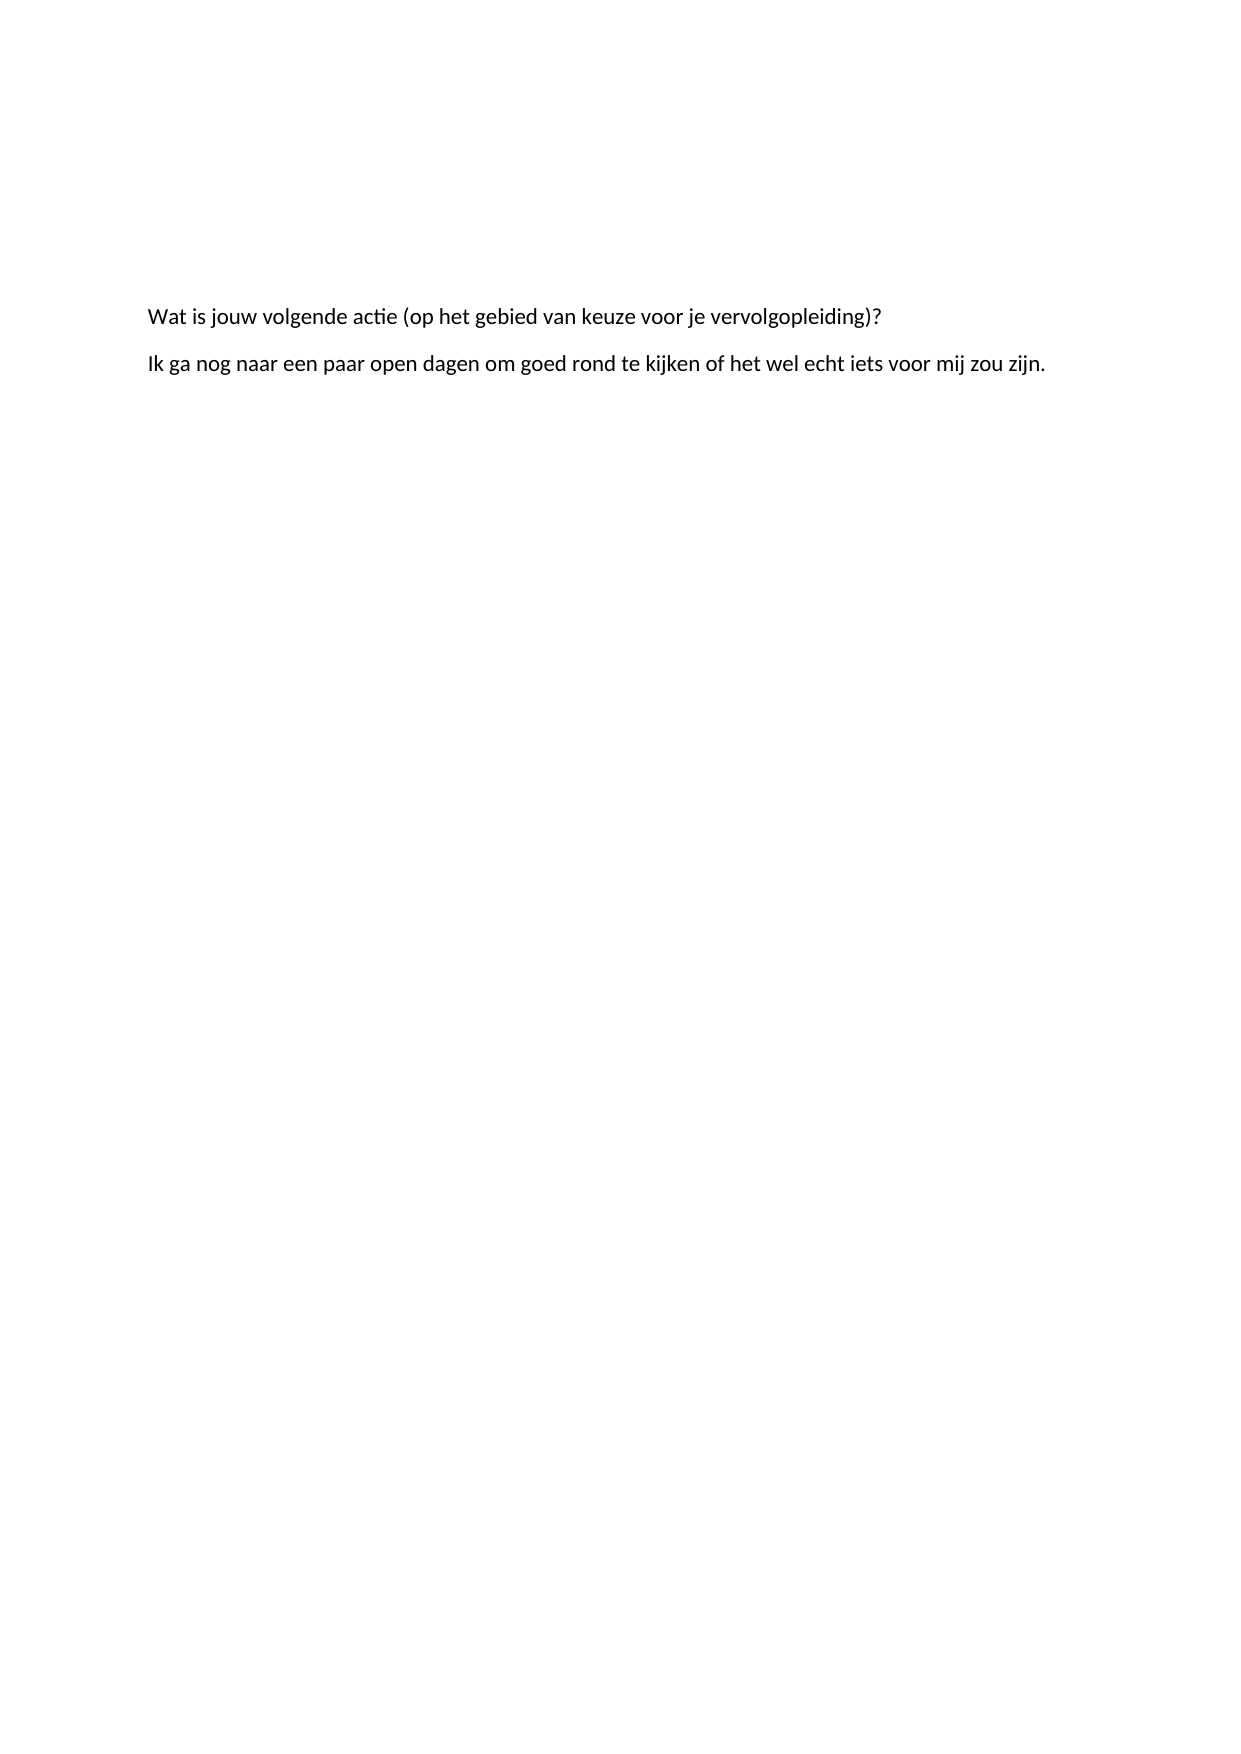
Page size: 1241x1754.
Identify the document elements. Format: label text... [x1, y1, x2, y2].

text Wat is jouw volgende actie (op het gebied van keuze voor je vervolgopleiding)? [148, 302, 1093, 330]
text Ik ga nog naar een paar open dagen om goed rond te kijken of het wel echt iets voor mij zou zijn. [148, 349, 1093, 377]
